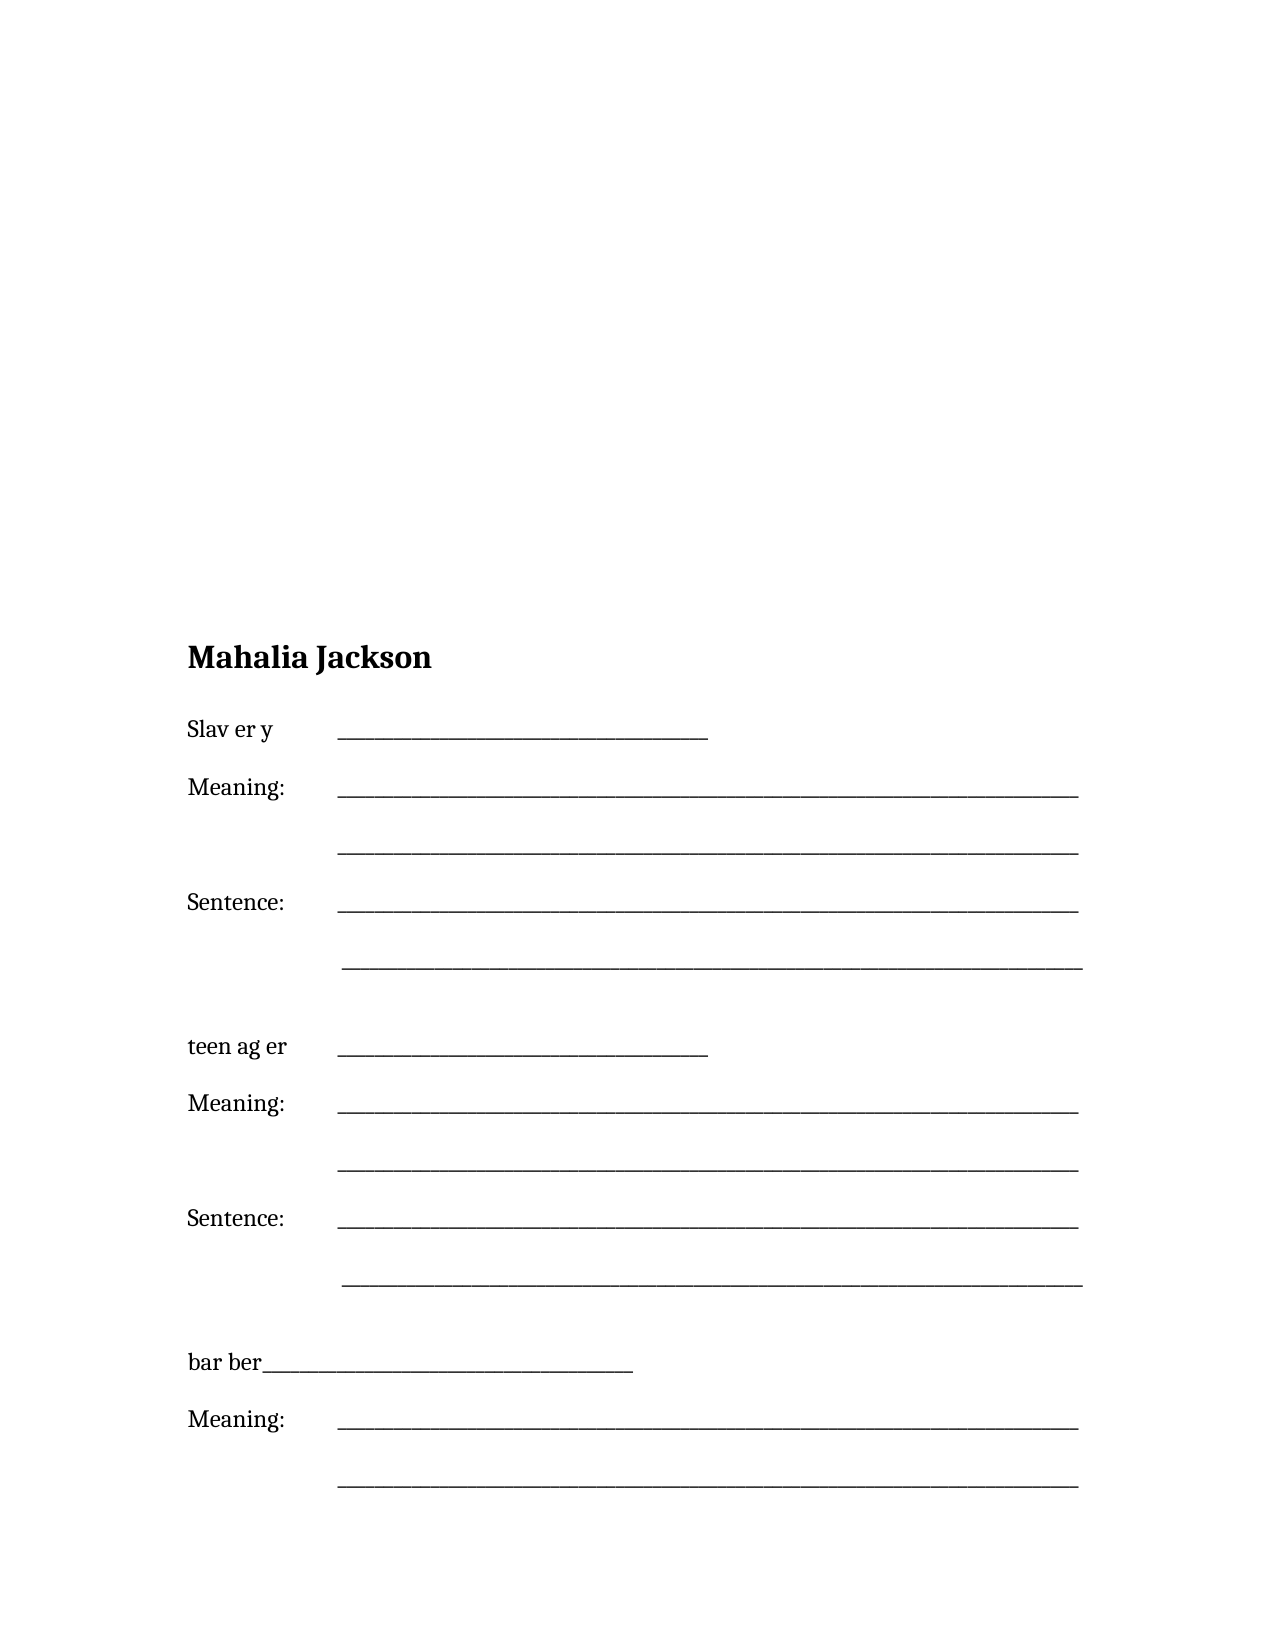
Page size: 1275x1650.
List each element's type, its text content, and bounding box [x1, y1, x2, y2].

text Mahalia Jackson [187, 639, 1087, 677]
text ________________________________________________________________________________ [187, 945, 1087, 974]
text teen ag er ________________________________________ [187, 1032, 1087, 1060]
text Meaning: ________________________________________________________________________________ [187, 1405, 1087, 1434]
text Slav er y ________________________________________ [187, 715, 1087, 744]
text ________________________________________________________________________________ [187, 1147, 1087, 1175]
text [187, 1463, 1087, 1492]
text bar ber ________________________________________ [187, 1348, 1087, 1377]
text Sentence: ________________________________________________________________________________ [187, 1204, 1087, 1233]
text ________________________________________________________________________________ [187, 1262, 1087, 1290]
text Sentence: ________________________________________________________________________________ [187, 888, 1087, 917]
text Meaning: ________________________________________________________________________________ [187, 773, 1087, 802]
text ________________________________________________________________________________ [187, 830, 1087, 859]
text Meaning: ________________________________________________________________________________ [187, 1089, 1087, 1118]
